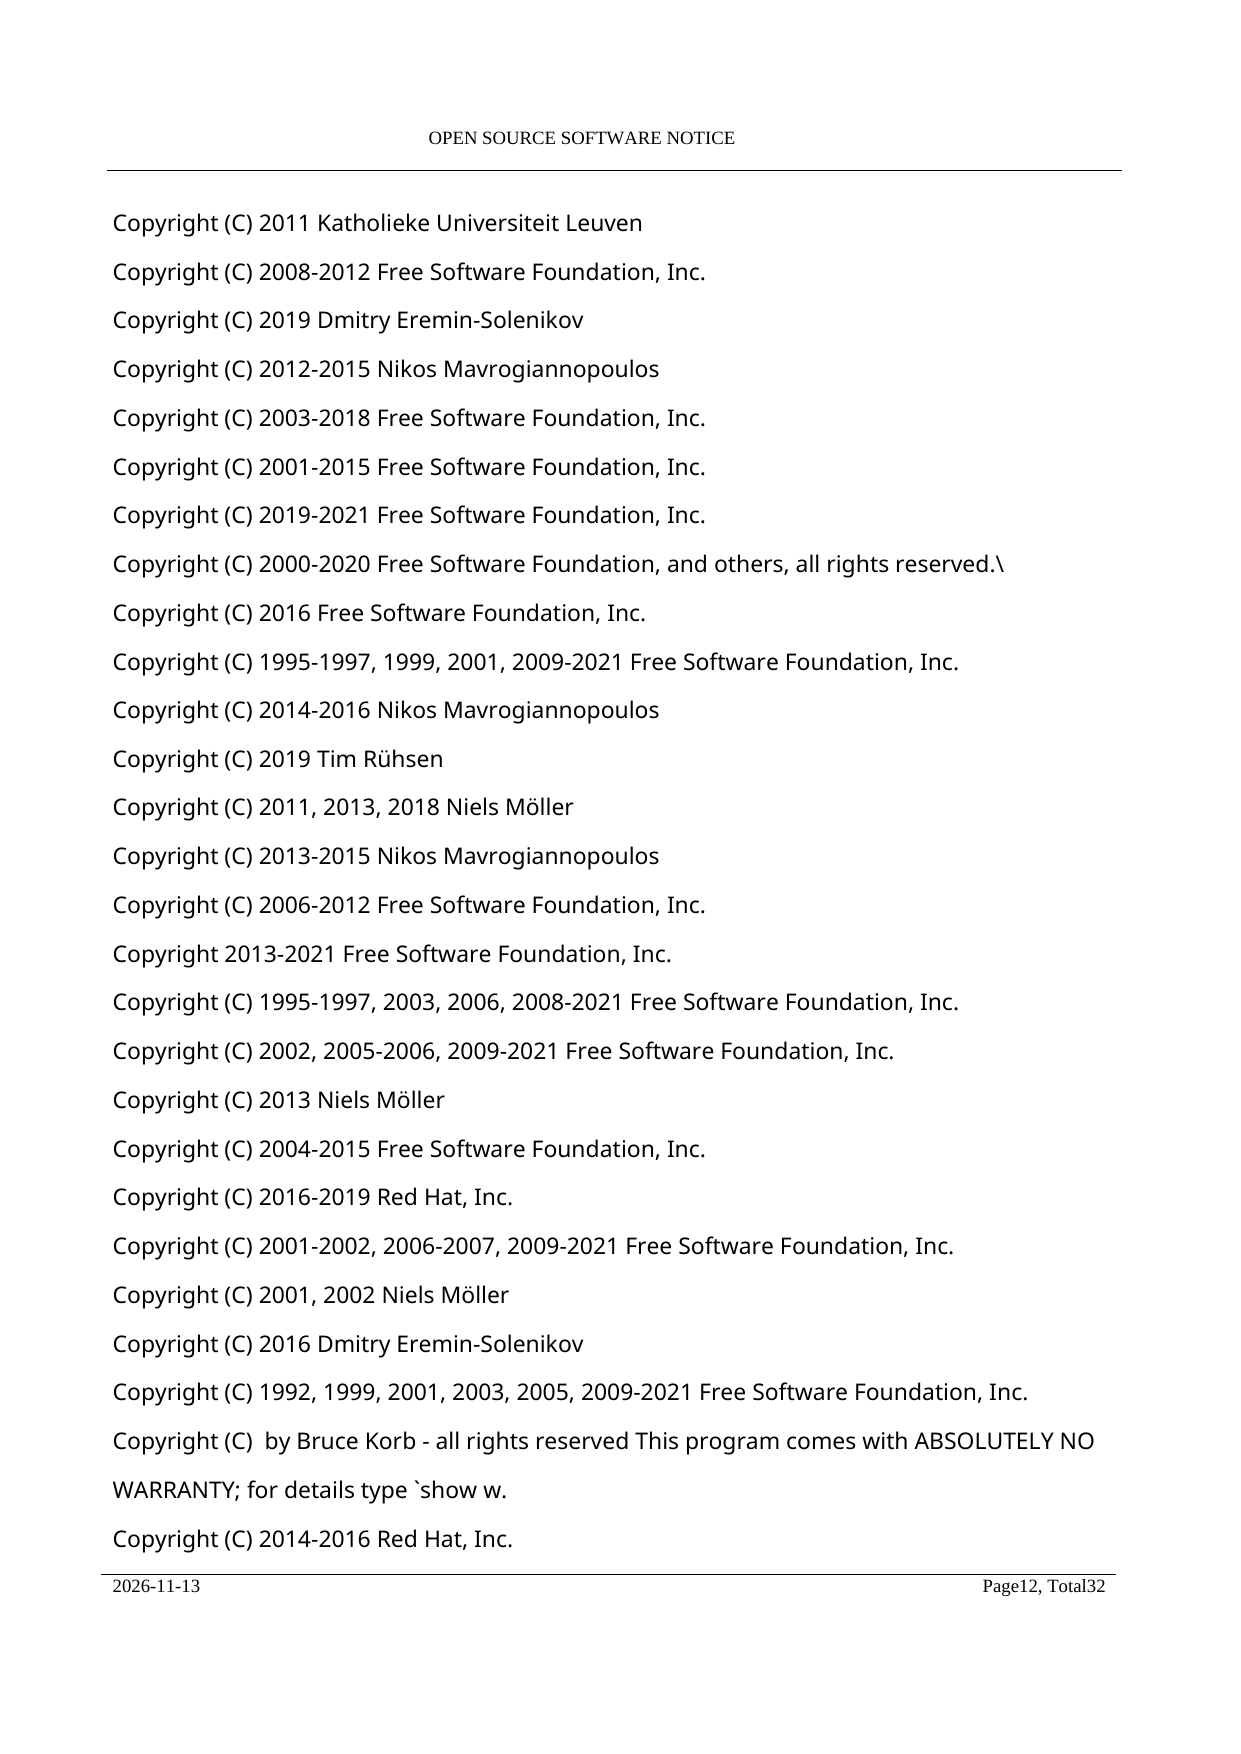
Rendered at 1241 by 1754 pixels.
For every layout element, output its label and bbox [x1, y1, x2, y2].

text [112, 693, 1128, 1554]
text [112, 206, 1128, 678]
